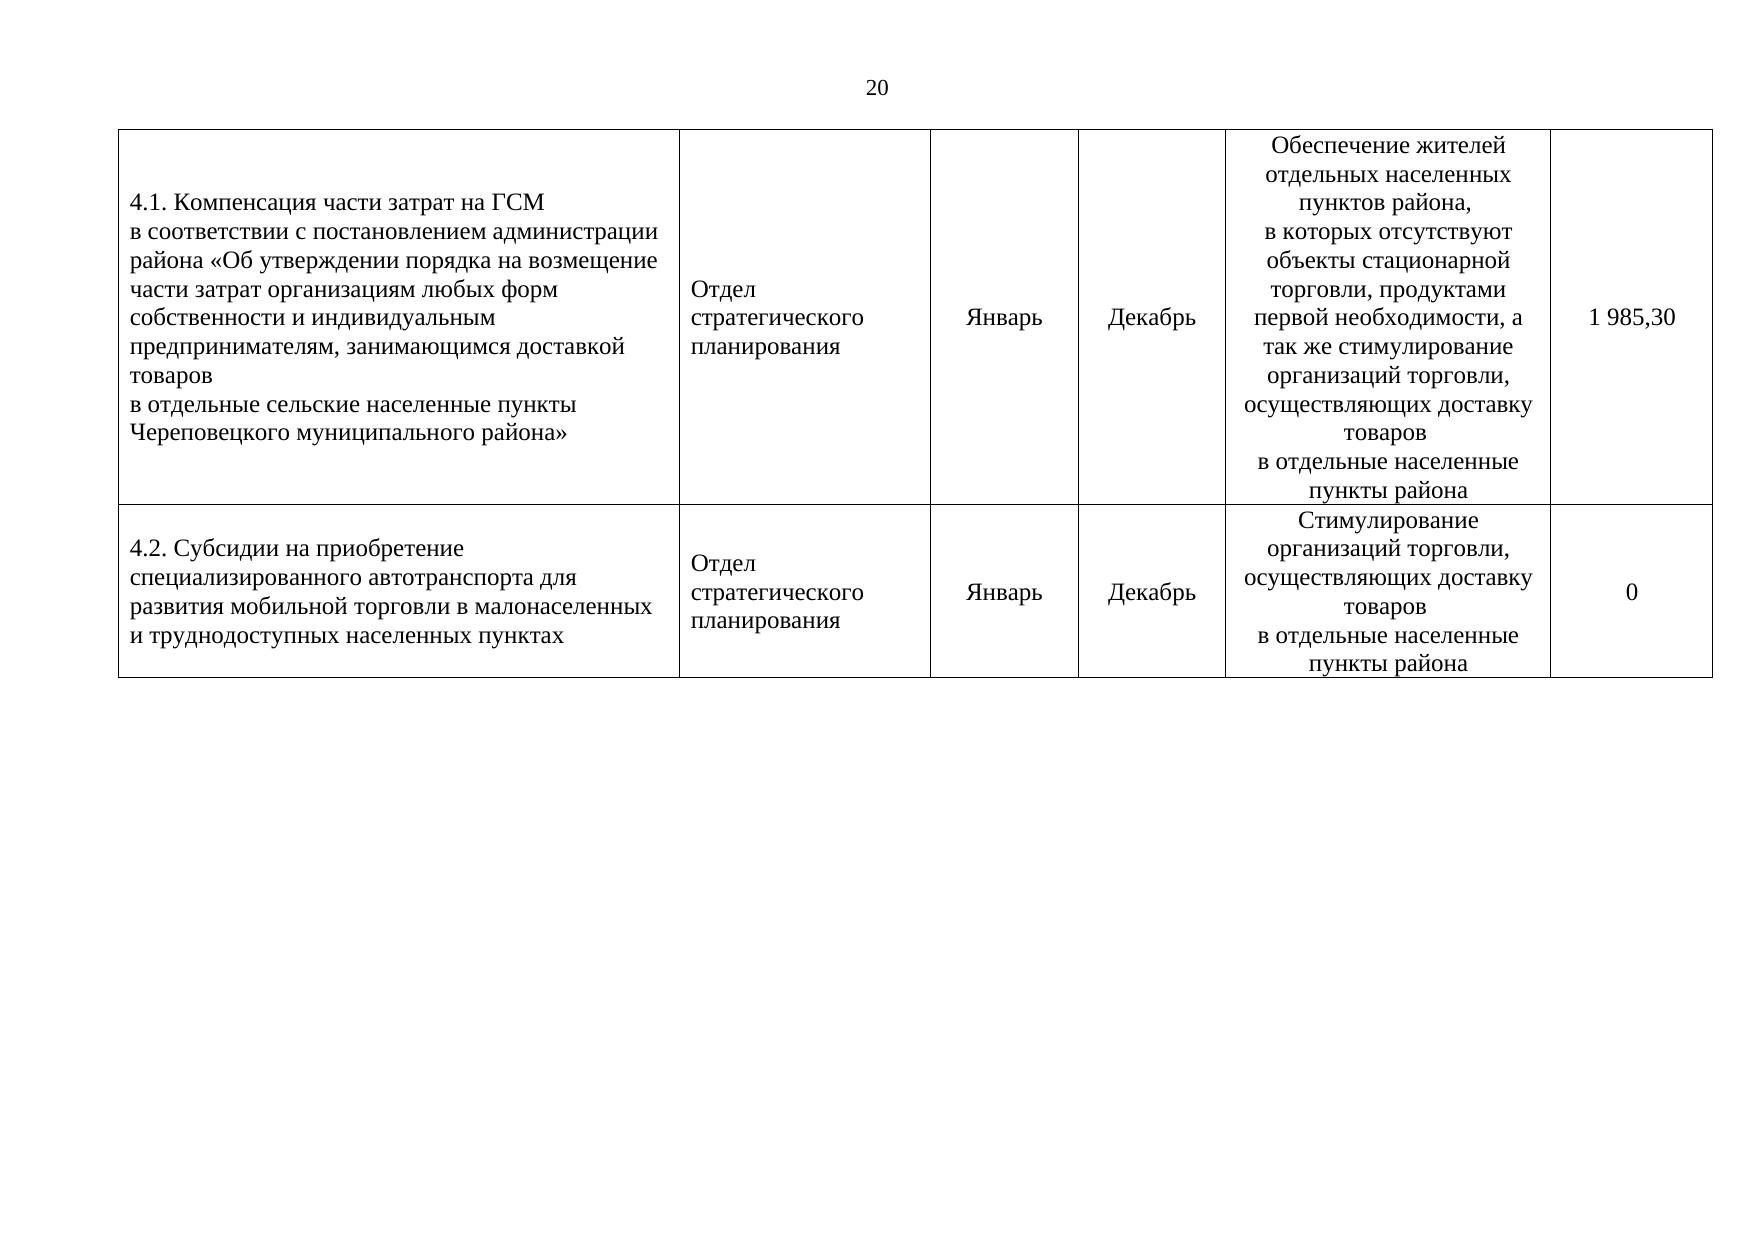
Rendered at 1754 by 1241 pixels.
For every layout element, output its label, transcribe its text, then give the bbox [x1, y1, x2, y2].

table_cell Декабрь [1079, 505, 1225, 677]
table_cell 4.2. Субсидии на приобретение специализированного автотранспорта для развития мобильной торговли в малонаселенных и труднодоступных населенных пунктах [119, 505, 679, 677]
table_cell Январь [931, 130, 1078, 504]
table_cell Отдел стратегического планирования [680, 505, 930, 677]
table_cell Стимулирование организаций торговли, осуществляющих доставку товаров в отдельные населенные пункты района [1226, 505, 1550, 677]
table_cell Декабрь [1079, 130, 1225, 504]
table_cell 4.1. Компенсация части затрат на ГСМ в соответствии с постановлением администрации района «Об утверждении порядка на возмещение части затрат организациям любых форм собственности и индивидуальным предпринимателям, занимающимся доставкой товаров в отдельные сельские населенные пункты Череповецкого муниципального района» [119, 130, 679, 504]
table_cell Январь [931, 505, 1078, 677]
table_cell 0 [1551, 505, 1712, 677]
table_cell 1 985,30 [1551, 130, 1712, 504]
table_cell Обеспечение жителей отдельных населенных пунктов района, в которых отсутствуют объекты стационарной торговли, продуктами первой необходимости, а так же стимулирование организаций торговли, осуществляющих доставку товаров в отдельные населенные пункты района [1226, 130, 1550, 504]
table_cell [680, 130, 930, 504]
